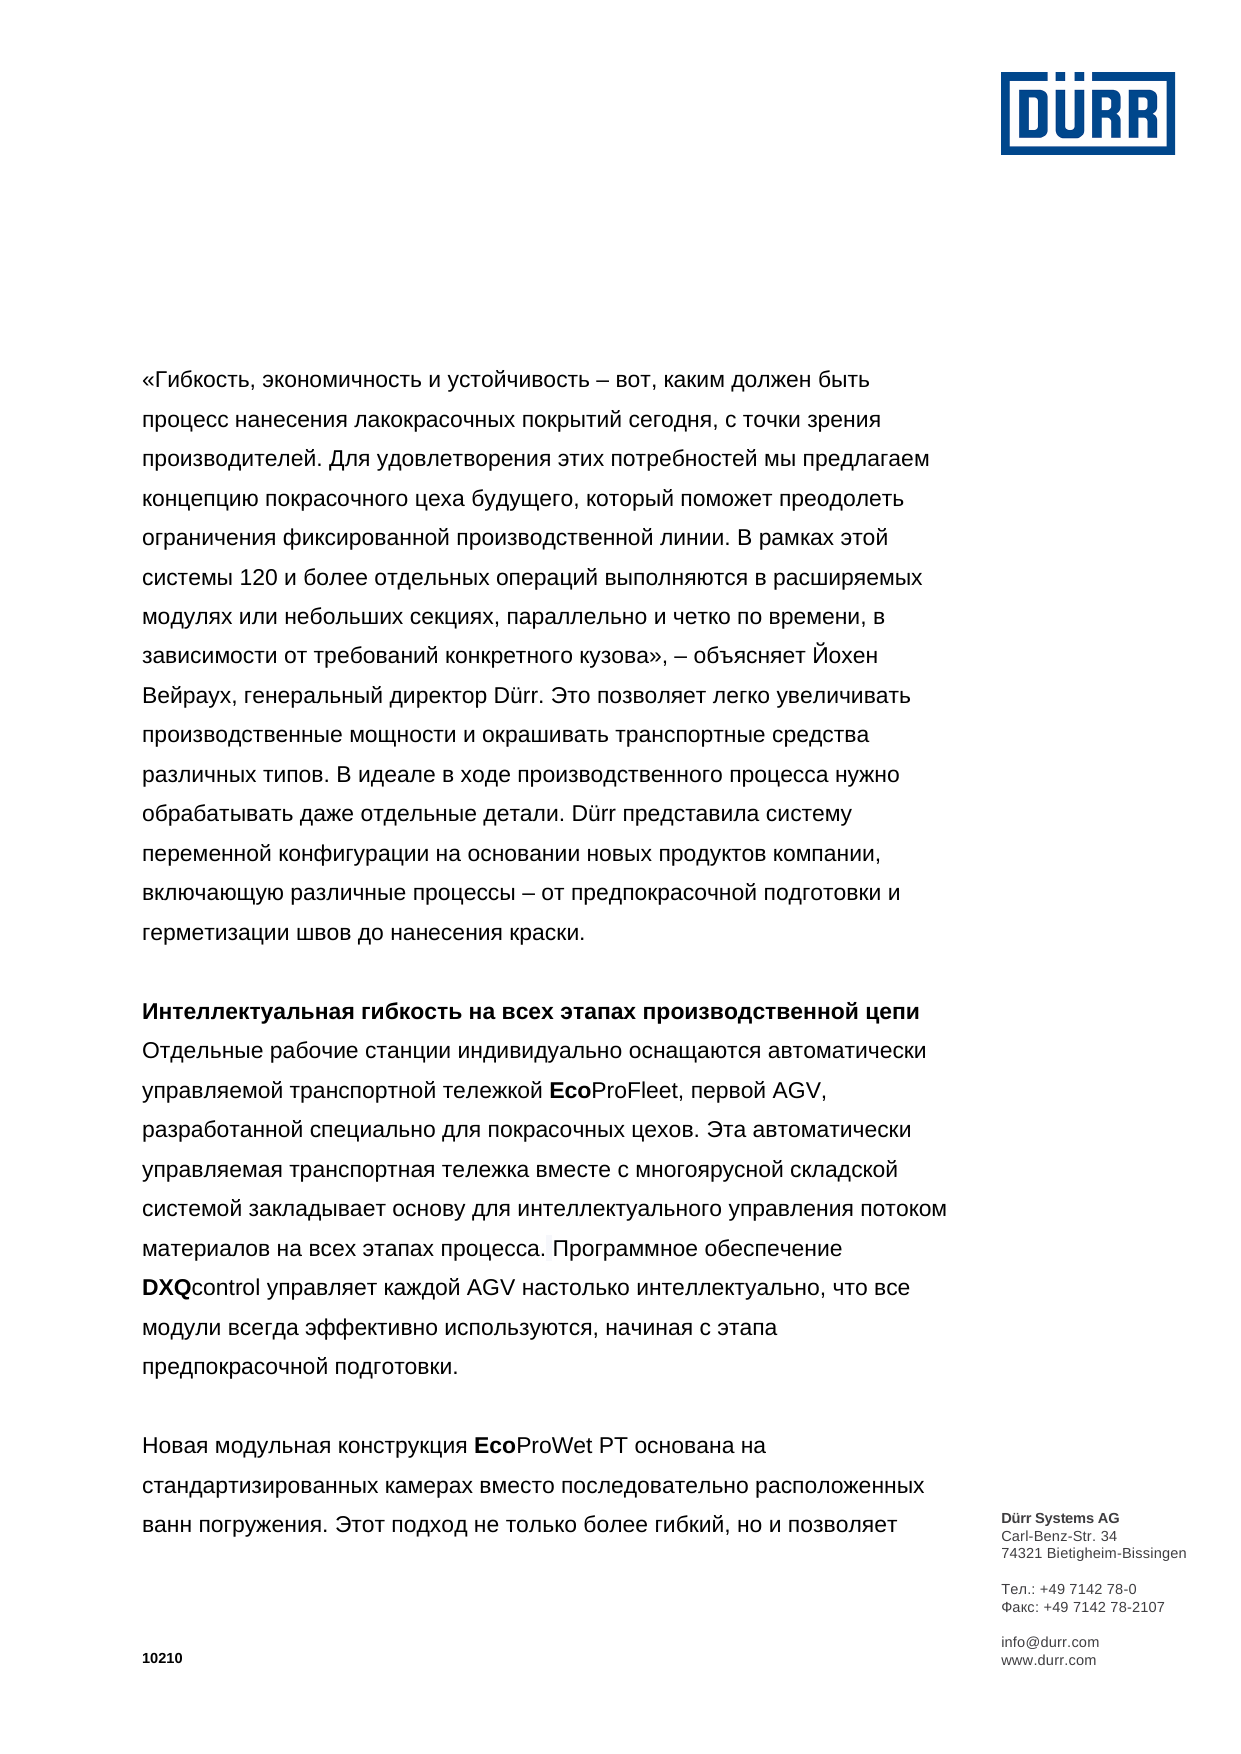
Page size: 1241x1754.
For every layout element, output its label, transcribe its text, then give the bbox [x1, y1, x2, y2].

text «Гибкость, экономичность и устойчивость – вот, каким должен быть процесс нанесения лакокрасочных покрытий сегодня, с точки зрения производителей. Для удовлетворения этих потребностей мы предлагаем концепцию покрасочного цеха будущего, который поможет преодолеть ограничения фиксированной производственной линии. В рамках этой системы 120 и более отдельных операций выполняются в расширяемых модулях или небольших секциях, параллельно и четко по времени, в зависимости от требований конкретного кузова», – объясняет Йохен Вейраух, генеральный директор Dürr. Это позволяет легко увеличивать производственные мощности и окрашивать транспортные средства различных типов. В идеале в ходе производственного процесса нужно обрабатывать даже отдельные детали. Dürr представила систему переменной конфигурации на основании новых продуктов компании, включающую различные процессы – от предпокрасочной подготовки и герметизации швов до нанесения краски. [142, 366, 951, 945]
picture [1001, 72, 1175, 155]
text Интеллектуальная гибкость на всех этапах производственной цепи [142, 998, 951, 1024]
text Отдельные рабочие станции индивидуально оснащаются автоматически управляемой транспортной тележкой EcoProFleet, первой AGV, разработанной специально для покрасочных цехов. Эта автоматически управляемая транспортная тележка вместе с многоярусной складской системой закладывает основу для интеллектуального управления потоком материалов на всех этапах процесса. Программное обеспечение DXQcontrol управляет каждой AGV настолько интеллектуально, что все модули всегда эффективно используются, начиная с этапа предпокрасочной подготовки. [142, 1037, 951, 1379]
